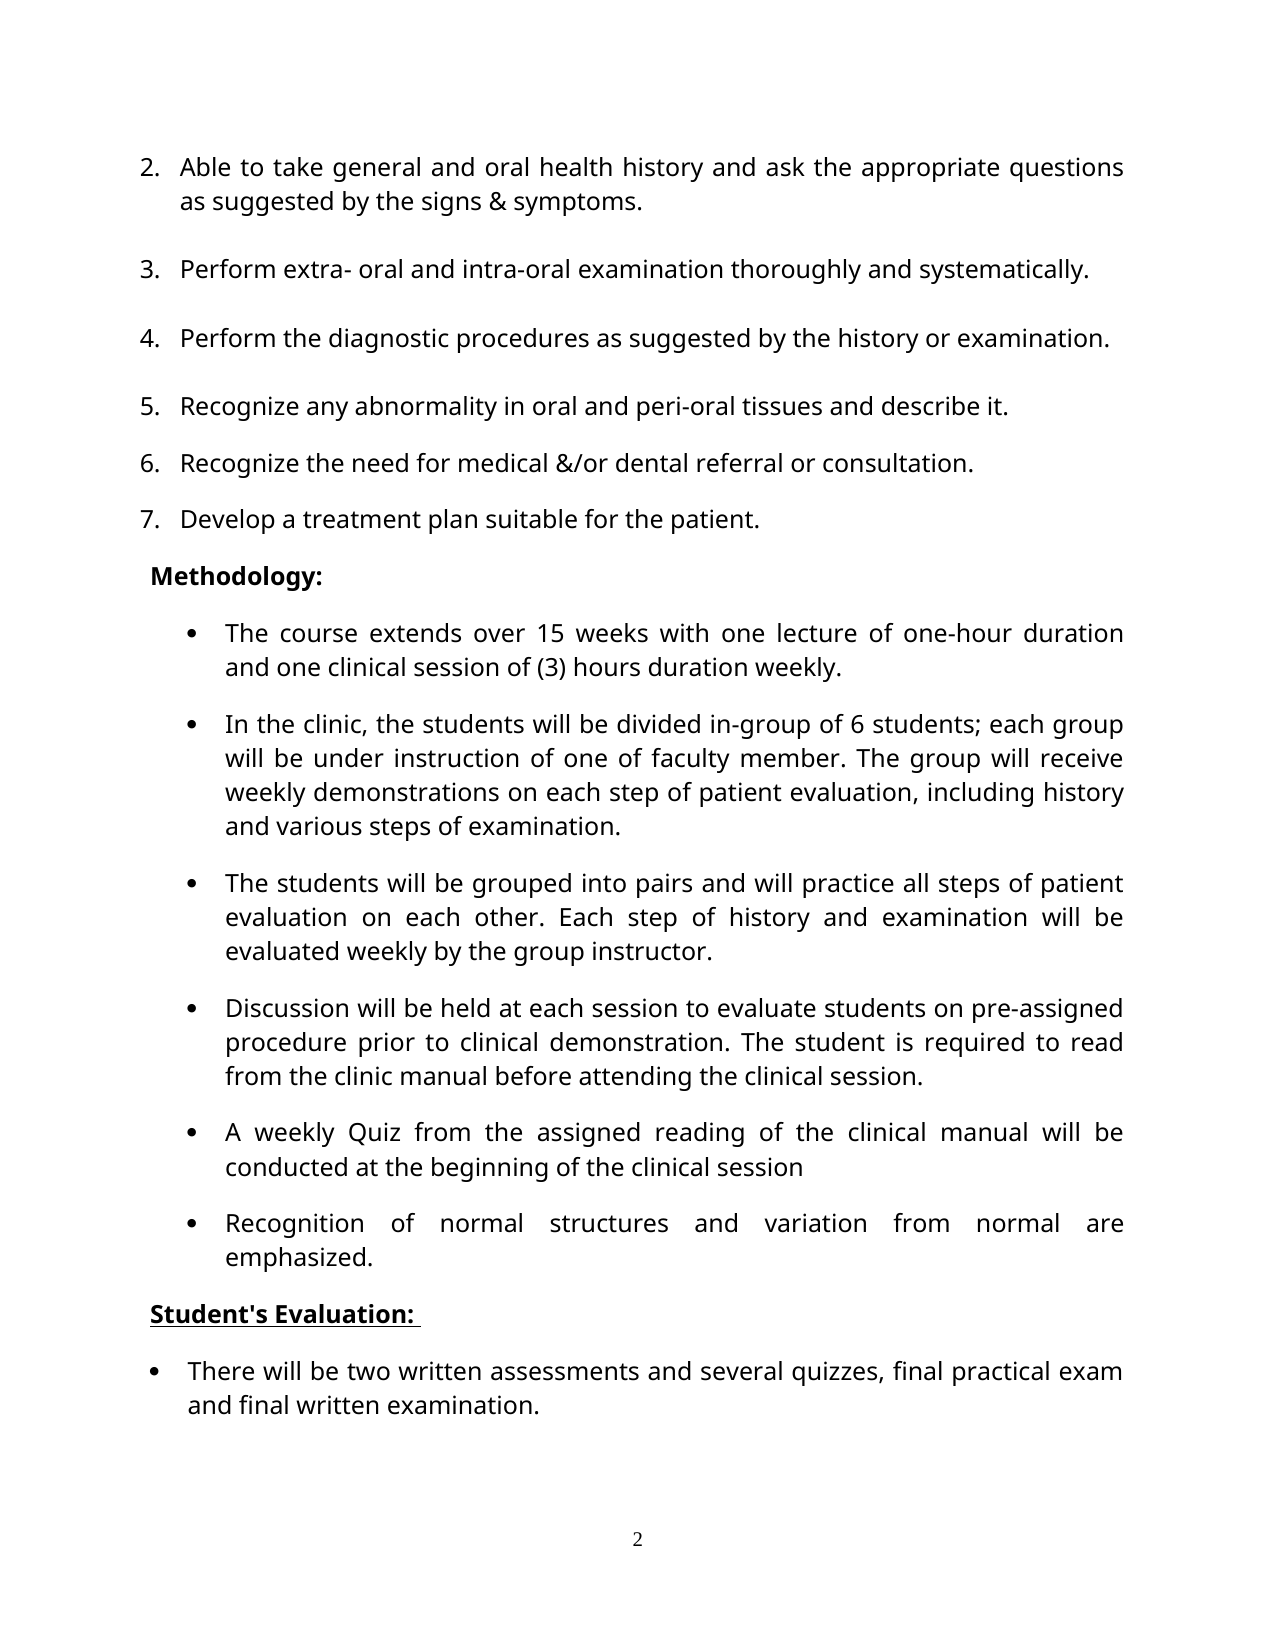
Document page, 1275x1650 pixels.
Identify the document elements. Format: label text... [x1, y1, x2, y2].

list Develop a treatment plan suitable for the patient. [150, 502, 1125, 536]
list The course extends over 15 weeks with one lecture of one-hour duration and one clinical session of (3) hours duration weekly. [187, 616, 1125, 684]
list Recognize the need for medical &/or dental referral or consultation. [150, 445, 1125, 479]
list There will be two written assessments and several quizzes, final practical exam and final written examination. [150, 1353, 1125, 1422]
list Perform the diagnostic procedures as suggested by the history or examination. [150, 320, 1125, 354]
list A weekly Quiz from the assigned reading of the clinical manual will be conducted at the beginning of the clinical session [187, 1115, 1125, 1183]
list Recognition of normal structures and variation from normal are emphasized. [187, 1206, 1125, 1274]
text Student's Evaluation: [150, 1297, 1125, 1331]
list The students will be grouped into pairs and will practice all steps of patient evaluation on each other. Each step of history and examination will be evaluated weekly by the group instructor. [187, 865, 1125, 967]
list Able to take general and oral health history and ask the appropriate questions as suggested by the signs & symptoms. [150, 150, 1125, 218]
list Discussion will be held at each session to evaluate students on pre-assigned procedure prior to clinical demonstration. The student is required to read from the clinic manual before attending the clinical session. [187, 990, 1125, 1092]
list In the clinic, the students will be divided in-group of 6 students; each group will be under instruction of one of faculty member. The group will receive weekly demonstrations on each step of patient evaluation, including history and various steps of examination. [187, 706, 1125, 843]
text Methodology: [150, 559, 1125, 593]
list Recognize any abnormality in oral and peri-oral tissues and describe it. [150, 388, 1125, 422]
list Perform extra- oral and intra-oral examination thoroughly and systematically. [150, 252, 1125, 286]
